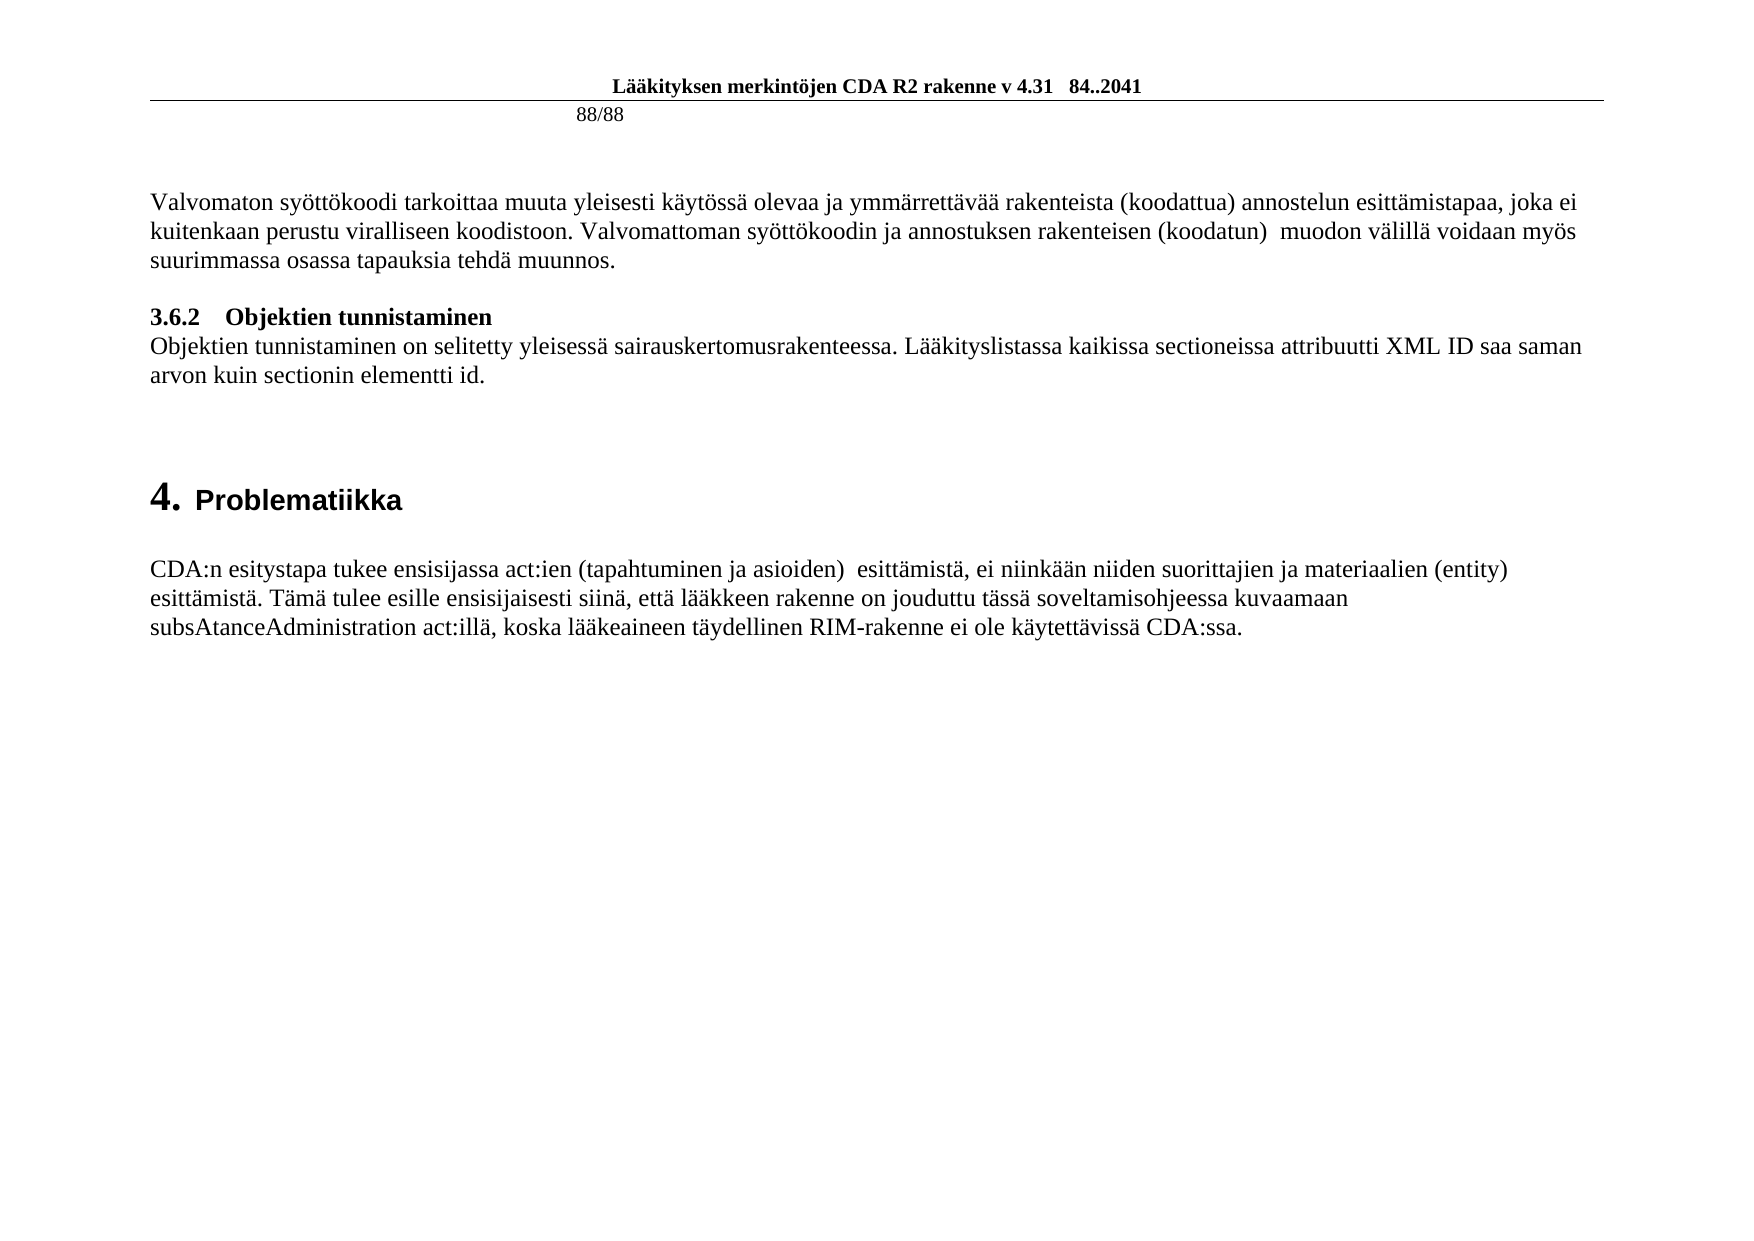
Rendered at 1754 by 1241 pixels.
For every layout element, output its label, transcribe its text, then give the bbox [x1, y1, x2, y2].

subtitle Problematiikka [150, 471, 1604, 519]
text CDA:n esitystapa tukee ensisijassa act:ien (tapahtuminen ja asioiden) esittämistä, ei niinkään niiden suorittajien ja materiaalien (entity) esittämistä. Tämä tulee esille ensisijaisesti siinä, että lääkkeen rakenne on jouduttu tässä soveltamisohjeessa kuvaamaan subsAtanceAdministration act:illä, koska lääkeaineen täydellinen RIM-rakenne ei ole käytettävissä CDA:ssa. [150, 554, 1604, 640]
text Objektien tunnistaminen on selitetty yleisessä sairauskertomusrakenteessa. Lääkityslistassa kaikissa sectioneissa attribuutti XML ID saa saman arvon kuin sectionin elementti id. [150, 331, 1604, 389]
text Valvomaton syöttökoodi tarkoittaa muuta yleisesti käytössä olevaa ja ymmärrettävää rakenteista (koodattua) annostelun esittämistapaa, joka ei kuitenkaan perustu viralliseen koodistoon. Valvomattoman syöttökoodin ja annostuksen rakenteisen (koodatun) muodon välillä voidaan myös suurimmassa osassa tapauksia tehdä muunnos. [150, 187, 1604, 274]
subtitle Objektien tunnistaminen [150, 302, 1604, 331]
